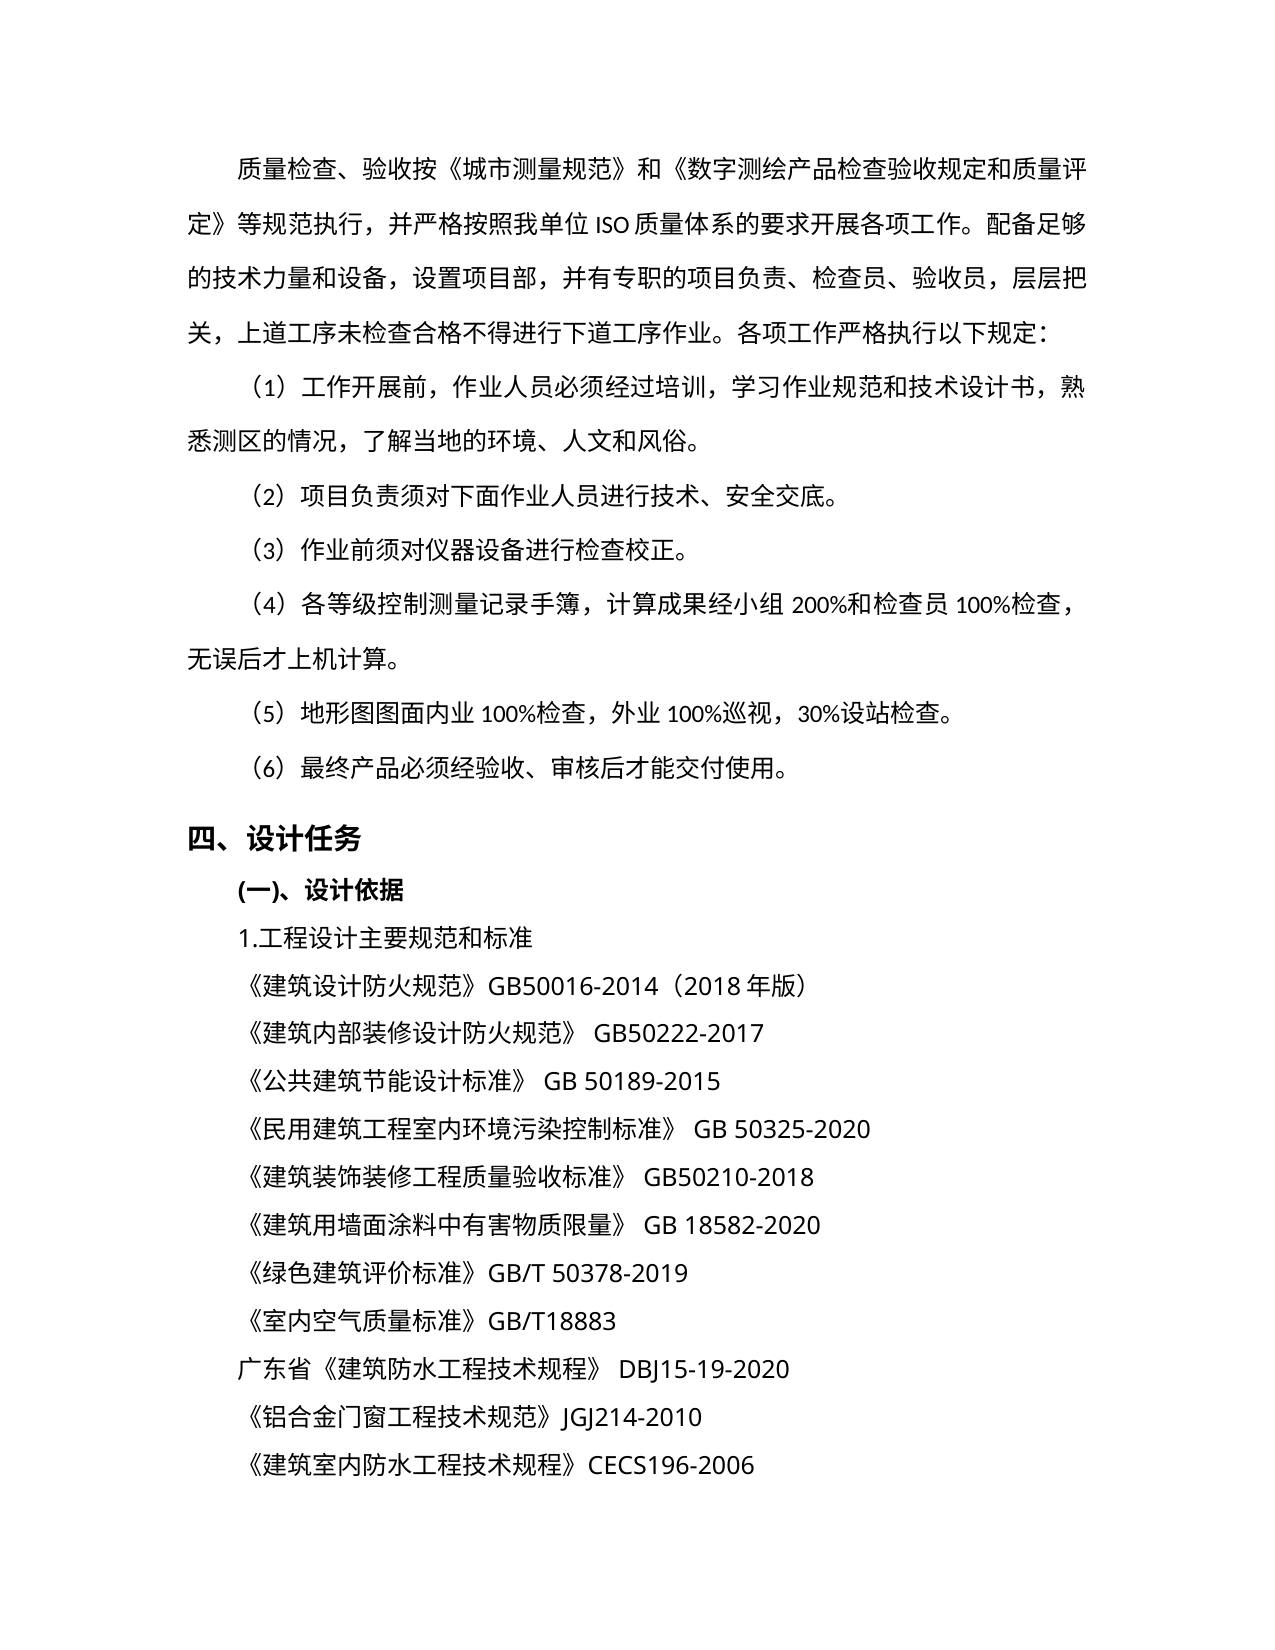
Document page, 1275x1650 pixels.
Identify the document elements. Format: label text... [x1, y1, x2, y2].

text 《绿色建筑评价标准》GB/T 50378-2019 [187, 1244, 1087, 1292]
text 《建筑设计防火规范》GB50016-2014（2018年版） [187, 957, 1087, 1004]
text 四、设计任务 [187, 802, 1087, 861]
text 《室内空气质量标准》GB/T18883 [187, 1292, 1087, 1340]
text 《建筑装饰装修工程质量验收标准》 GB50210-2018 [187, 1148, 1087, 1196]
text （4）各等级控制测量记录手簿，计算成果经小组200%和检查员100%检查，无误后才上机计算。 [187, 585, 1087, 676]
text 《民用建筑工程室内环境污染控制标准》 GB 50325-2020 [187, 1100, 1087, 1148]
text 《建筑内部装修设计防火规范》 GB50222-2017 [187, 1004, 1087, 1052]
text 质量检查、验收按《城市测量规范》和《数字测绘产品检查验收规定和质量评定》等规范执行，并严格按照我单位ISO质量体系的要求开展各项工作。配备足够的技术力量和设备，设置项目部，并有专职的项目负责、检查员、验收员，层层把关，上道工序未检查合格不得进行下道工序作业。各项工作严格执行以下规定： [187, 150, 1087, 349]
text （2）项目负责须对下面作业人员进行技术、安全交底。 [187, 476, 1087, 512]
text (一)、设计依据 [187, 861, 1087, 909]
text 《公共建筑节能设计标准》 GB 50189-2015 [187, 1052, 1087, 1100]
text 《建筑室内防水工程技术规程》CECS196-2006 [187, 1436, 1087, 1484]
text （6）最终产品必须经验收、审核后才能交付使用。 [187, 748, 1087, 784]
text 1.工程设计主要规范和标准 [187, 909, 1087, 957]
text （1）工作开展前，作业人员必须经过培训，学习作业规范和技术设计书，熟悉测区的情况，了解当地的环境、人文和风俗。 [187, 367, 1087, 458]
text 《建筑用墙面涂料中有害物质限量》 GB 18582-2020 [187, 1196, 1087, 1244]
text 《铝合金门窗工程技术规范》JGJ214-2010 [187, 1388, 1087, 1436]
text 广东省《建筑防水工程技术规程》 DBJ15-19-2020 [187, 1340, 1087, 1388]
text （3）作业前须对仪器设备进行检查校正。 [187, 531, 1087, 567]
text （5）地形图图面内业100%检查，外业100%巡视，30%设站检查。 [187, 694, 1087, 730]
